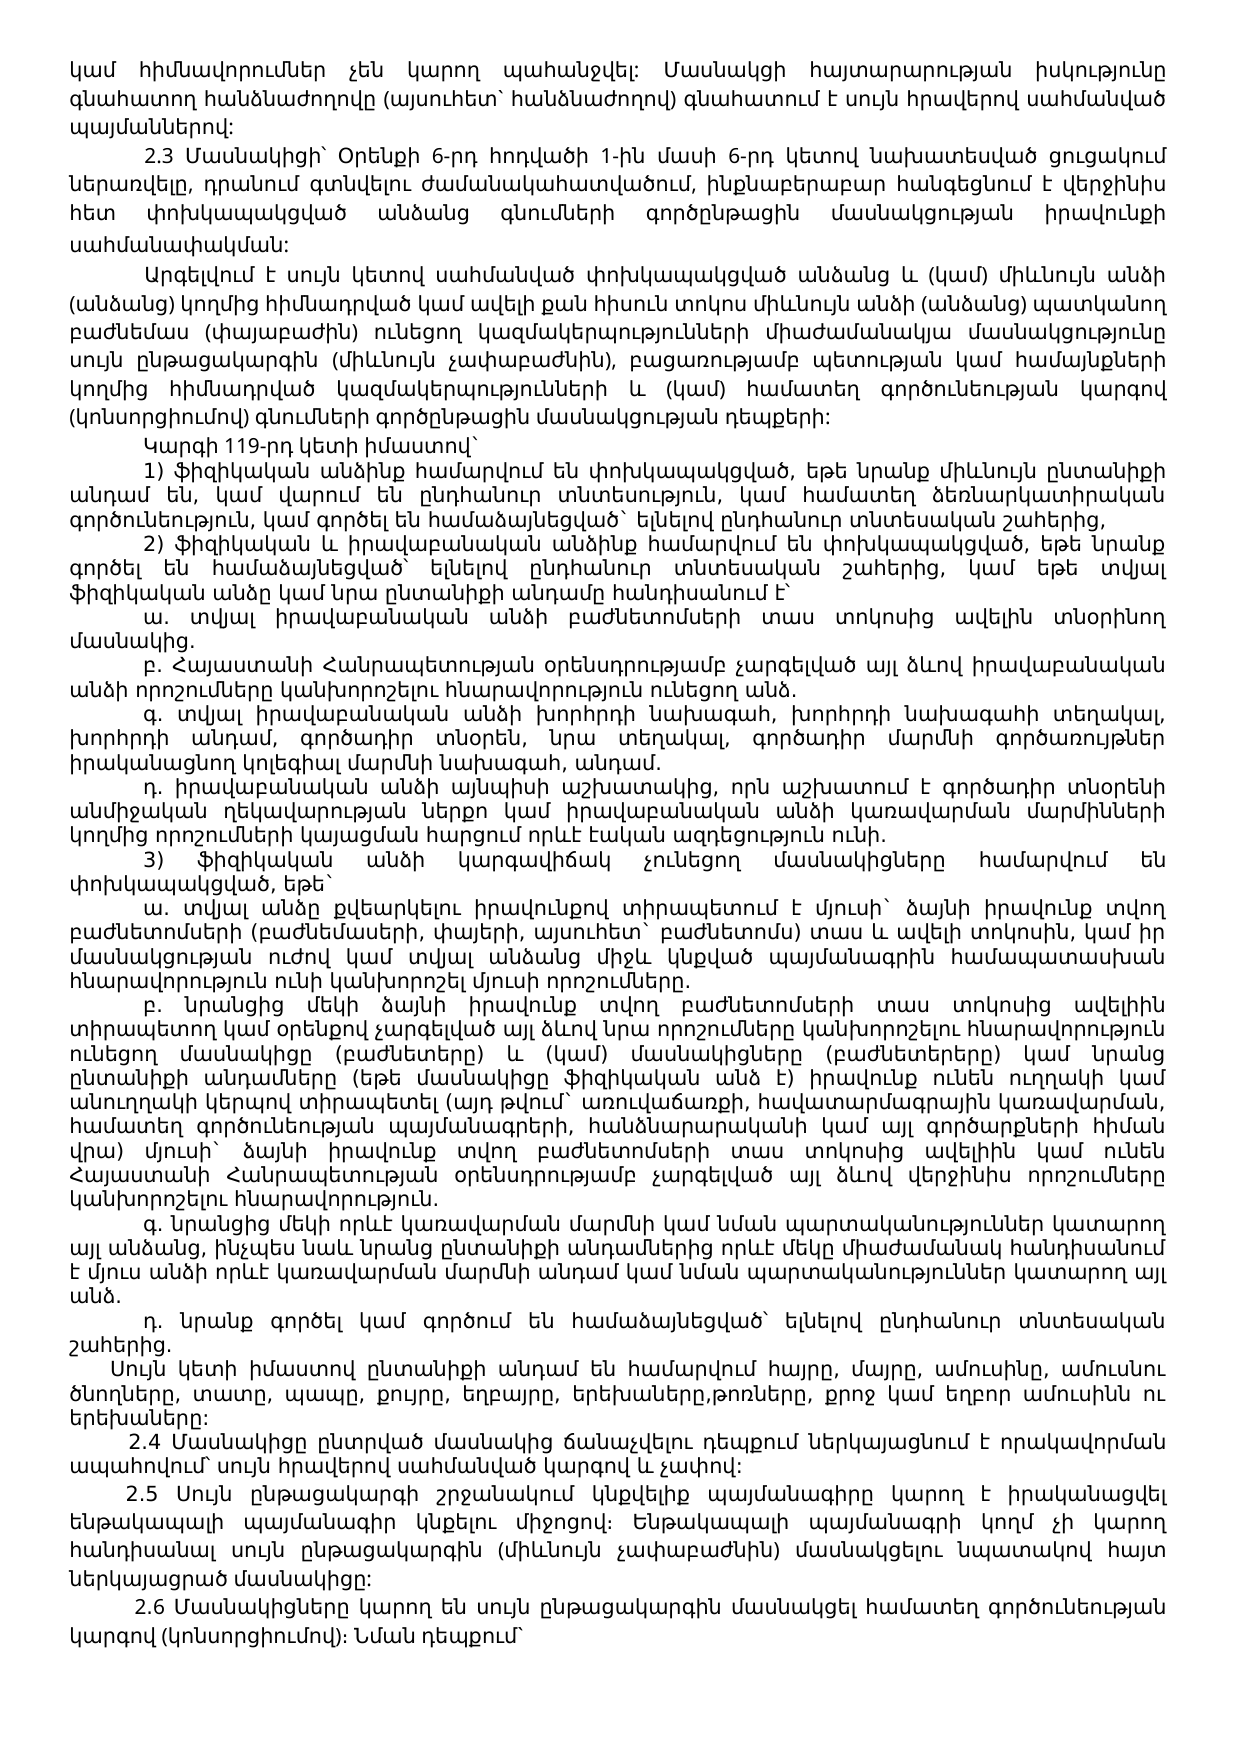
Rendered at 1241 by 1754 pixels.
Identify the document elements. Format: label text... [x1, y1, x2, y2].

text 2.5 Սույն ընթացակարգի շրջանակում կնքվելիք պայմանագիրը կարող է իրականացվել ենթակապալի պայմանագիր կնքելու միջոցով։ Ենթակապալի պայմանագրի կողմ չի կարող հանդիսանալ սույն ընթացակարգին (միևնույն չափաբաժնին) մասնակցելու նպատակով հայտ ներկայացրած մասնակիցը: [69, 1479, 1167, 1592]
text բ. նրանցից մեկի ձայնի իրավունք տվող բաժնետոմսերի տաս տոկոսից ավելիին տիրապետող կամ օրենքով չարգելված այլ ձևով նրա որոշումները կանխորոշելու հնարավորություն ունեցող մասնակիցը (բաժնետերը) և (կամ) մասնակիցները (բաժնետերերը) կամ նրանց ընտանիքի անդամները (եթե մասնակիցը ֆիզիկական անձ է) իրավունք ունեն ուղղակի կամ անուղղակի կերպով տիրապետել (այդ թվում` առուվաճառքի, հավատարմագրային կառավարման, համատեղ գործունեության պայմանագրերի, հանձնարարականի կամ այլ գործարքների հիման վրա) մյուսի` ձայնի իրավունք տվող բաժնետոմսերի տաս տոկոսից ավելիին կամ ունեն Հայաստանի Հանրապետության օրենսդրությամբ չարգելված այլ ձևով վերջինիս որոշումները կանխորոշելու հնարավորություն. [69, 993, 1167, 1212]
text դ. նրանք գործել կամ գործում են համաձայնեցված՝ ելնելով ընդհանուր տնտեսական շահերից. [69, 1309, 1167, 1357]
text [69, 56, 1167, 141]
text 2.6 Մասնակիցները կարող են սույն ընթացակարգին մասնակցել համատեղ գործունեության կարգով (կոնսորցիումով)։ Նման դեպքում` [69, 1592, 1167, 1649]
text բ. Հայաստանի Հանրապետության օրենսդրությամբ չարգելված այլ ձևով իրավաբանական անձի որոշումները կանխորոշելու հնարավորություն ունեցող անձ. [69, 653, 1167, 702]
text 1) ֆիզիկական անձինք համարվում են փոխկապակցված, եթե նրանք միևնույն ընտանիքի անդամ են, կամ վարում են ընդհանուր տնտեսություն, կամ համատեղ ձեռնարկատիրական գործունեություն, կամ գործել են համաձայնեցված` ելնելով ընդհանուր տնտեսական շահերից, [69, 459, 1167, 532]
text 2.3 Մասնակիցի՝ Օրենքի 6-րդ հոդվածի 1-ին մասի 6-րդ կետով նախատեսված ցուցակում ներառվելը, դրանում գտնվելու ժամանակահատվածում, ինքնաբերաբար հանգեցնում է վերջինիս հետ փոխկապակցված անձանց գնումների գործընթացին մասնակցության իրավունքի սահմանափակման: [69, 141, 1167, 260]
text 2) ֆիզիկական և իրավաբանական անձինք համարվում են փոխկապակցված, եթե նրանք գործել են համաձայնեցված՝ ելնելով ընդհանուր տնտեսական շահերից, կամ եթե տվյալ ֆիզիկական անձը կամ նրա ընտանիքի անդամը հանդիսանում է՝ [69, 532, 1167, 605]
text Կարգի 119-րդ կետի իմաստով` [69, 431, 1167, 459]
text ա. տվյալ իրավաբանական անձի բաժնետոմսերի տաս տոկոսից ավելին տնօրինող մասնակից. [69, 605, 1167, 653]
text Արգելվում է սույն կետով սահմանված փոխկապակցված անձանց և (կամ) միևնույն անձի (անձանց) կողմից հիմնադրված կամ ավելի քան հիսուն տոկոս միևնույն անձի (անձանց) պատկանող բաժնեմաս (փայաբաժին) ունեցող կազմակերպությունների միաժամանակյա մասնակցությունը սույն ընթացակարգին (միևնույն չափաբաժնին), բացառությամբ պետության կամ համայնքների կողմից հիմնադրված կազմակերպությունների և (կամ) համատեղ գործունեության կարգով (կոնսորցիումով) գնումների գործընթացին մասնակցության դեպքերի: [69, 260, 1167, 431]
text 3) ֆիզիկական անձի կարգավիճակ չունեցող մասնակիցները համարվում են փոխկապակցված, եթե` [69, 848, 1167, 896]
text ա. տվյալ անձը քվեարկելու իրավունքով տիրապետում է մյուսի` ձայնի իրավունք տվող բաժնետոմսերի (բաժնեմասերի, փայերի, այսուհետ` բաժնետոմս) տաս և ավելի տոկոսին, կամ իր մասնակցության ուժով կամ տվյալ անձանց միջև կնքված պայմանագրին համապատասխան հնարավորություն ունի կանխորոշել մյուսի որոշումները. [69, 896, 1167, 993]
text գ. տվյալ իրավաբանական անձի խորհրդի նախագահ, խորհրդի նախագահի տեղակալ, խորհրդի անդամ, գործադիր տնօրեն, նրա տեղակալ, գործադիր մարմնի գործառույթներ իրականացնող կոլեգիալ մարմնի նախագահ, անդամ. [69, 702, 1167, 775]
text դ. իրավաբանական անձի այնպիսի աշխատակից, որն աշխատում է գործադիր տնօրենի անմիջական ղեկավարության ներքո կամ իրավաբանական անձի կառավարման մարմինների կողմից որոշումների կայացման հարցում որևէ էական ազդեցություն ունի. [69, 775, 1167, 848]
text 2.4 Մասնակիցը ընտրված մասնակից ճանաչվելու դեպքում ներկայացնում է որակավորման ապահովում՝ սույն հրավերով սահմանված կարգով և չափով: [69, 1430, 1167, 1479]
text Սույն կետի իմաստով ընտանիքի անդամ են համարվում հայրը, մայրը, ամուսինը, ամուսնու ծնողները, տատը, պապը, քույրը, եղբայրը, երեխաները,թոռները, քրոջ կամ եղբոր ամուսինն ու երեխաները: [69, 1357, 1167, 1430]
text գ. նրանցից մեկի որևէ կառավարման մարմնի կամ նման պարտականություններ կատարող այլ անձանց, ինչպես նաև նրանց ընտանիքի անդամներից որևէ մեկը միաժամանակ հանդիսանում է մյուս անձի որևէ կառավարման մարմնի անդամ կամ նման պարտականություններ կատարող այլ անձ. [69, 1212, 1167, 1309]
